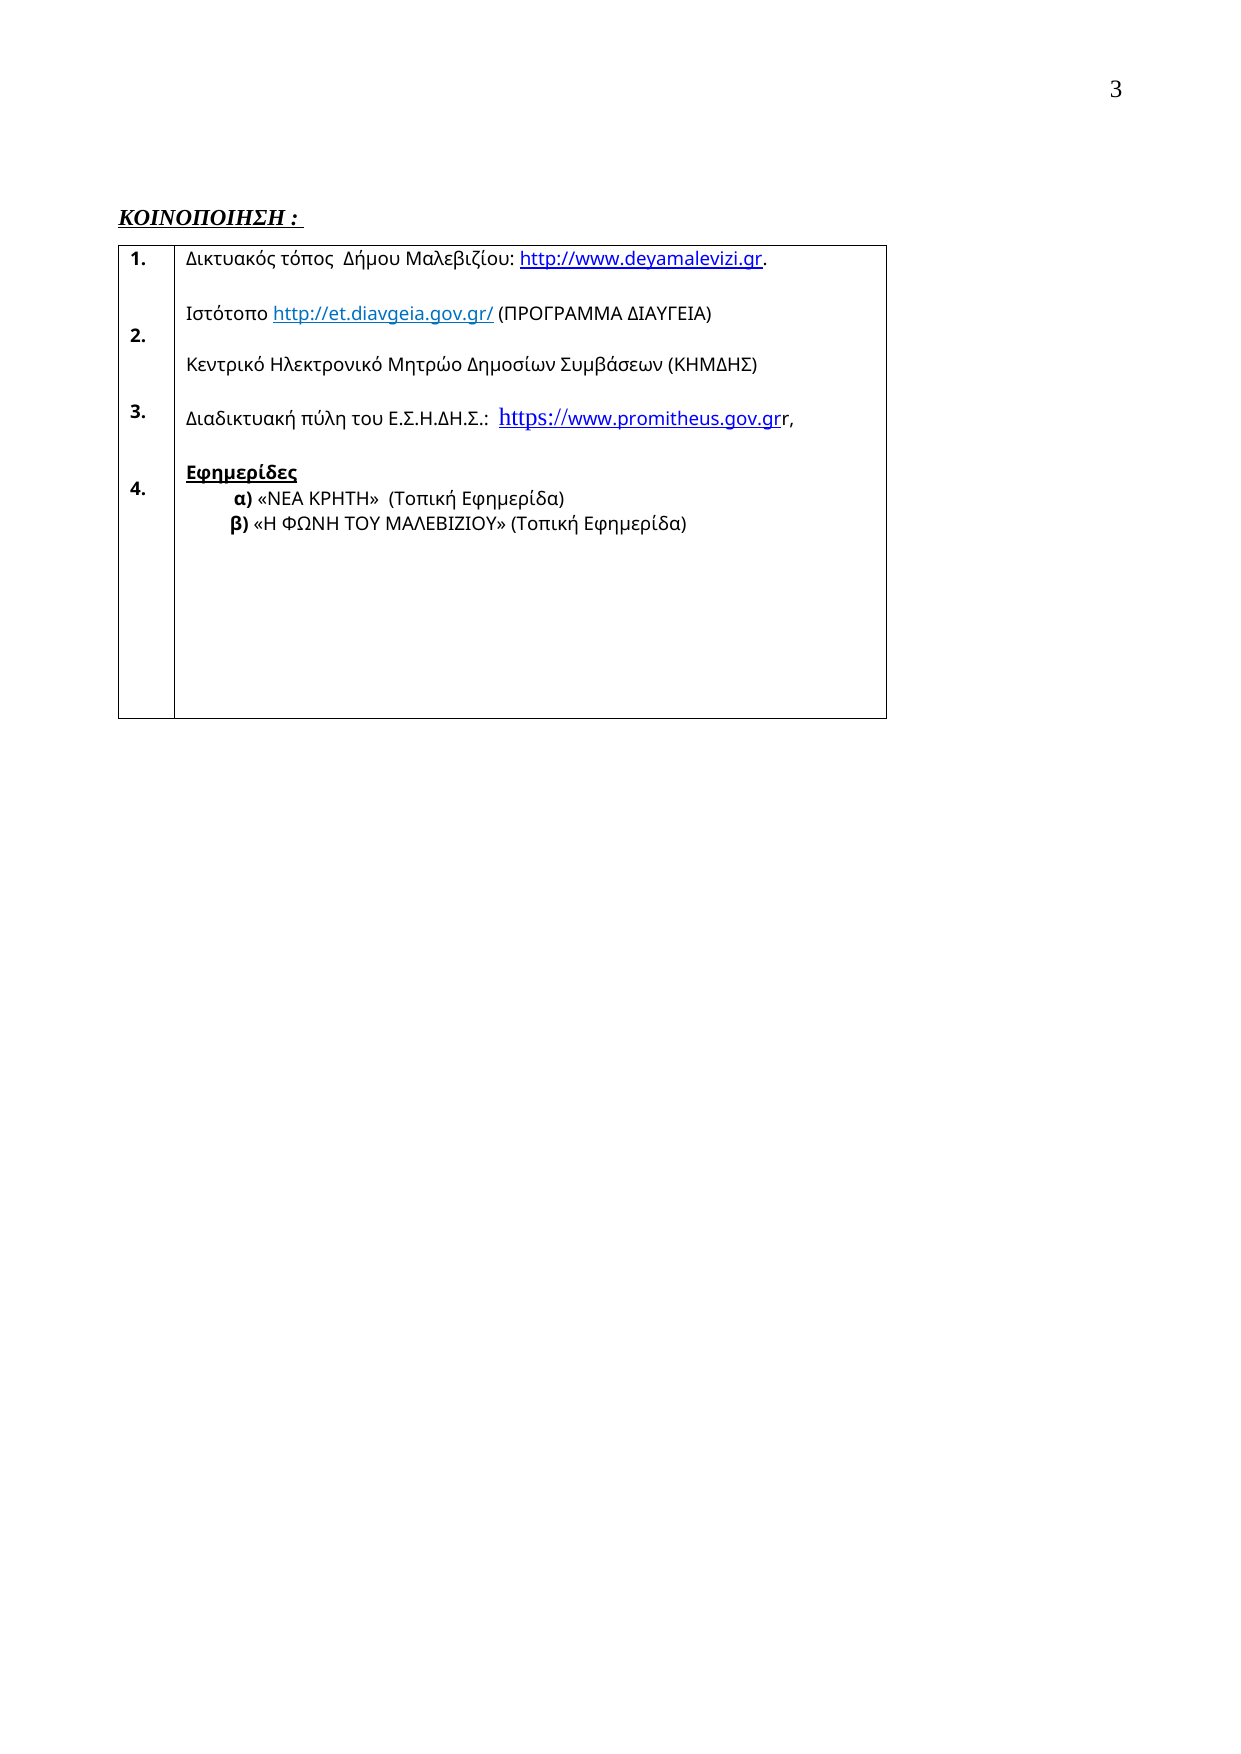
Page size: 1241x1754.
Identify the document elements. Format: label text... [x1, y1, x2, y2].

table_header 1. 2. 3. 4. [119, 246, 174, 717]
text ΚΟΙΝΟΠΟΙΗΣΗ : [118, 204, 1122, 230]
table_header Δικτυακός τόπος Δήμου Μαλεβιζίου: http://www.deyamalevizi.gr. Ιστότοπο http://et.diavgeia.gov.gr/ (ΠΡΟΓΡΑΜΜΑ ΔΙΑΥΓΕΙΑ) Κεντρικό Ηλεκτρονικό Μητρώο Δημοσίων Συμβάσεων (ΚΗΜΔΗΣ) Διαδικτυακή πύλη του Ε.Σ.Η.ΔΗ.Σ.: https://www.promitheus.gov.grr, Εφημερίδες α) «ΝΕΑ ΚΡΗΤΗ» (Τοπική Εφημερίδα) β) «Η ΦΩΝΗ ΤΟΥ ΜΑΛΕΒΙΖΙΟΥ» (Τοπική Εφημερίδα) [175, 246, 886, 717]
